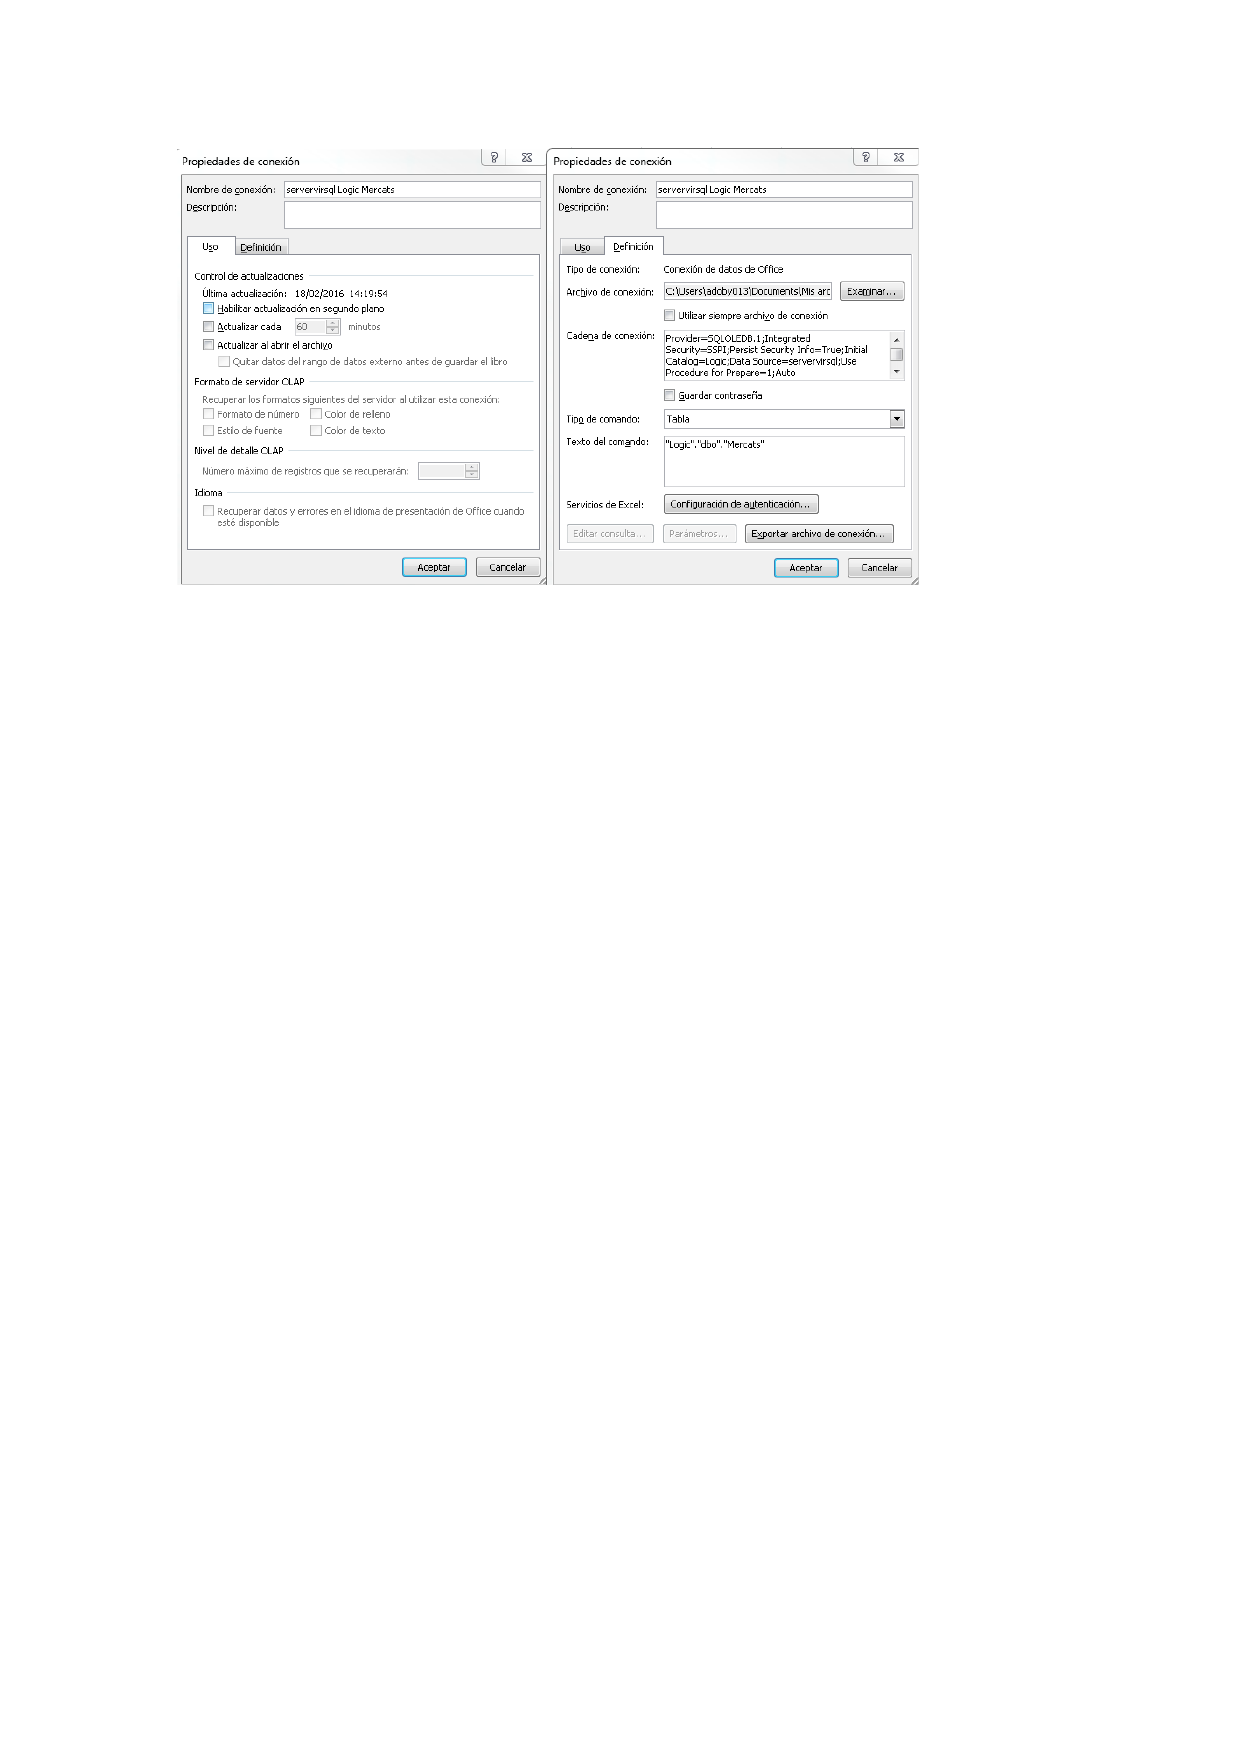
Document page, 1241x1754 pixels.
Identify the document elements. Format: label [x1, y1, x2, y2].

picture [177, 147, 919, 585]
